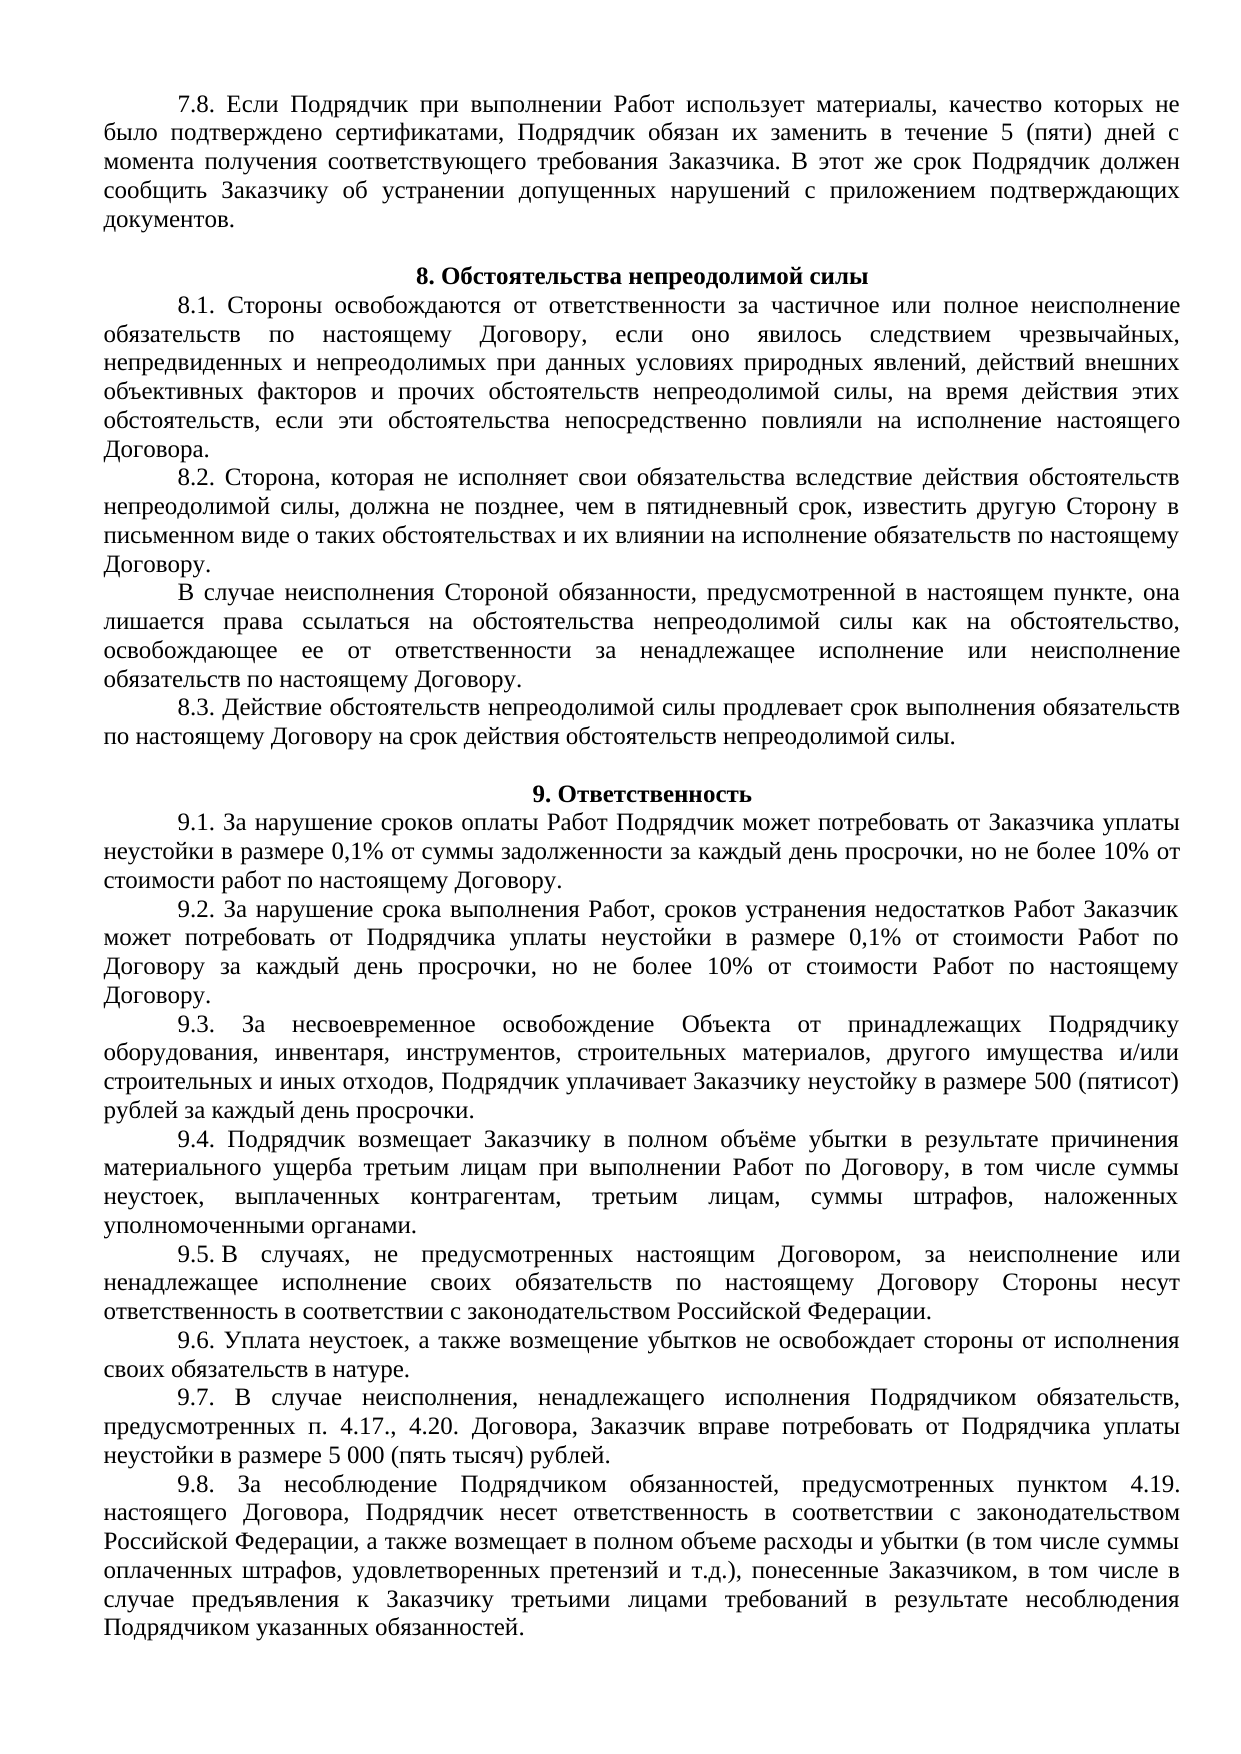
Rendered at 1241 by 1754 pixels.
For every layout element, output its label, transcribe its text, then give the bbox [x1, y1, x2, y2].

text 9.4. Подрядчик возмещает Заказчику в полном объёме убытки в результате причинения материального ущерба третьим лицам при выполнении Работ по Договору, в том числе суммы неустоек, выплаченных контрагентам, третьим лицам, суммы штрафов, наложенных уполномоченными органами. [103, 1124, 1179, 1239]
text 9. Ответственность [103, 779, 1181, 807]
text 9.5. В случаях, не предусмотренных настоящим Договором, за неисполнение или ненадлежащее исполнение своих обязательств по настоящему Договору Стороны несут ответственность в соответствии с законодательством Российской Федерации. [103, 1239, 1181, 1325]
text В случае неисполнения Стороной обязанности, предусмотренной в настоящем пункте, она лишается права ссылаться на обстоятельства непреодолимой силы как на обстоятельство, освобождающее ее от ответственности за ненадлежащее исполнение или неисполнение обязательств по настоящему Договору. [103, 577, 1181, 692]
text 8.1. Стороны освобождаются от ответственности за частичное или полное неисполнение обязательств по настоящему Договору, если оно явилось следствием чрезвычайных, непредвиденных и непреодолимых при данных условиях природных явлений, действий внешних объективных факторов и прочих обстоятельств непреодолимой силы, на время действия этих обстоятельств, если эти обстоятельства непосредственно повлияли на исполнение настоящего Договора. [103, 290, 1181, 462]
text 8. Обстоятельства непреодолимой силы [103, 261, 1181, 290]
text 9.8. За несоблюдение Подрядчиком обязанностей, предусмотренных пунктом 4.19. настоящего Договора, Подрядчик несет ответственность в соответствии с законодательством Российской Федерации, а также возмещает в полном объеме расходы и убытки (в том числе суммы оплаченных штрафов, удовлетворенных претензий и т.д.), понесенные Заказчиком, в том числе в случае предъявления к Заказчику третьими лицами требований в результате несоблюдения Подрядчиком указанных обязанностей. [103, 1469, 1181, 1641]
text 9.2. За нарушение срока выполнения Работ, сроков устранения недостатков Работ Заказчик может потребовать от Подрядчика уплаты неустойки в размере 0,1% от стоимости Работ по Договору за каждый день просрочки, но не более 10% от стоимости Работ по настоящему Договору. [103, 894, 1179, 1009]
text 9.7. В случае неисполнения, ненадлежащего исполнения Подрядчиком обязательств, предусмотренных п. 4.17., 4.20. Договора, Заказчик вправе потребовать от Подрядчика уплаты неустойки в размере 5 000 (пять тысяч) рублей. [103, 1382, 1181, 1469]
text 9.3. За несвоевременное освобождение Объекта от принадлежащих Подрядчику оборудования, инвентаря, инструментов, строительных материалов, другого имущества и/или строительных и иных отходов, Подрядчик уплачивает Заказчику неустойку в размере 500 (пятисот) рублей за каждый день просрочки. [103, 1009, 1179, 1124]
text 8.3. Действие обстоятельств непреодолимой силы продлевает срок выполнения обязательств по настоящему Договору на срок действия обстоятельств непреодолимой силы. [103, 692, 1181, 750]
text 9.1. За нарушение сроков оплаты Работ Подрядчик может потребовать от Заказчика уплаты неустойки в размере 0,1% от суммы задолженности за каждый день просрочки, но не более 10% от стоимости работ по настоящему Договору. [103, 807, 1181, 894]
text 8.2. Сторона, которая не исполняет свои обязательства вследствие действия обстоятельств непреодолимой силы, должна не позднее, чем в пятидневный срок, известить другую Сторону в письменном виде о таких обстоятельствах и их влиянии на исполнение обязательств по настоящему Договору. [103, 462, 1181, 577]
text 9.6. Уплата неустоек, а также возмещение убытков не освобождает стороны от исполнения своих обязательств в натуре. [103, 1325, 1181, 1382]
text 7.8. Если Подрядчик при выполнении Работ использует материалы, качество которых не было подтверждено сертификатами, Подрядчик обязан их заменить в течение 5 (пяти) дней с момента получения соответствующего требования Заказчика. В этот же срок Подрядчик должен сообщить Заказчику об устранении допущенных нарушений с приложением подтверждающих документов. [103, 89, 1181, 232]
